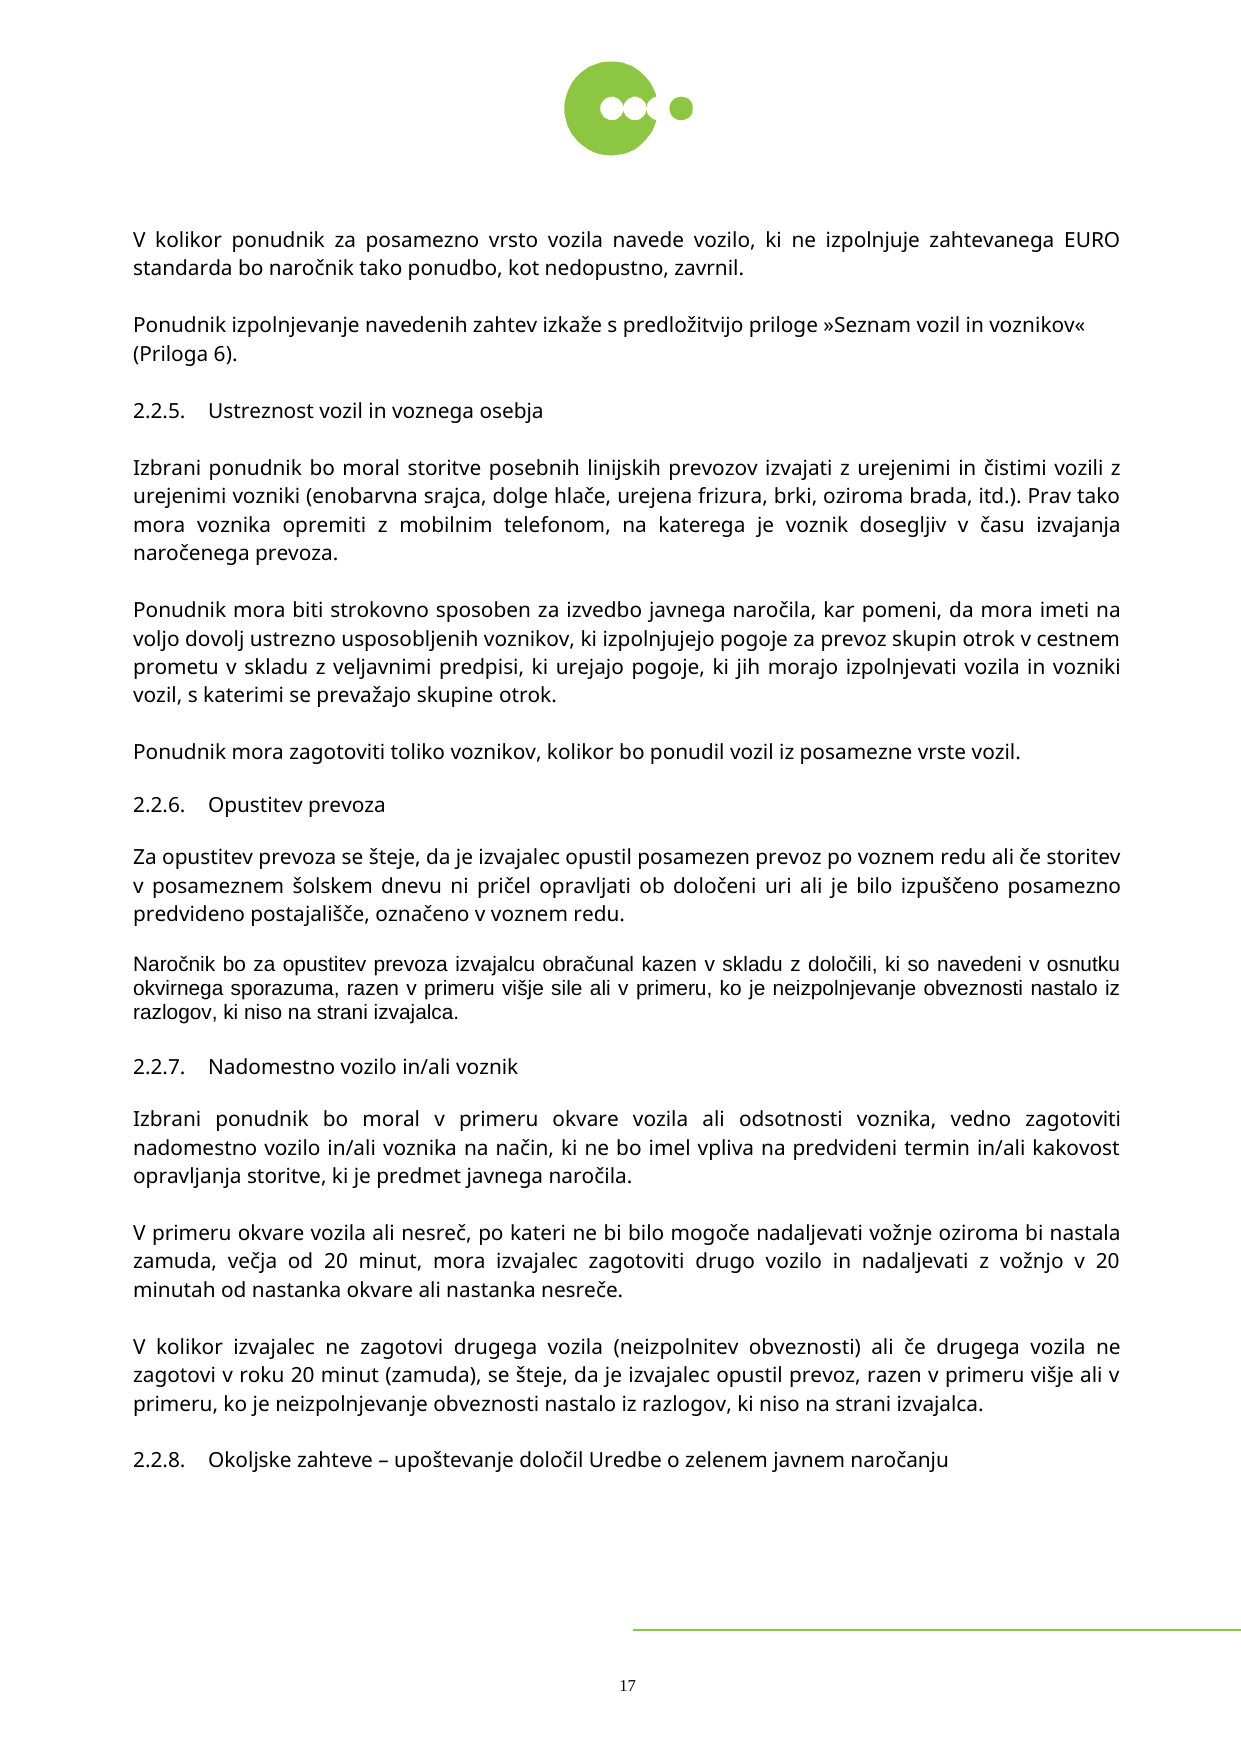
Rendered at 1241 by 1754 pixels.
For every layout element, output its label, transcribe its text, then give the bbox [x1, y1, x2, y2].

text V kolikor izvajalec ne zagotovi drugega vozila (neizpolnitev obveznosti) ali če drugega vozila ne zagotovi v roku 20 minut (zamuda), se šteje, da je izvajalec opustil prevoz, razen v primeru višje ali v primeru, ko je neizpolnjevanje obveznosti nastalo iz razlogov, ki niso na strani izvajalca. [133, 1332, 1122, 1417]
text V kolikor ponudnik za posamezno vrsto vozila navede vozilo, ki ne izpolnjuje zahtevanega EURO standarda bo naročnik tako ponudbo, kot nedopustno, zavrnil. [133, 225, 1122, 282]
list Ustreznost vozil in voznega osebja [133, 396, 1122, 424]
list Nadomestno vozilo in/ali voznik [133, 1052, 1122, 1080]
text Naročnik bo za opustitev prevoza izvajalcu obračunal kazen v skladu z določili, ki so navedeni v osnutku okvirnega sporazuma, razen v primeru višje sile ali v primeru, ko je neizpolnjevanje obveznosti nastalo iz razlogov, ki niso na strani izvajalca. [133, 952, 1122, 1023]
text Ponudnik mora biti strokovno sposoben za izvedbo javnega naročila, kar pomeni, da mora imeti na voljo dovolj ustrezno usposobljenih voznikov, ki izpolnjujejo pogoje za prevoz skupin otrok v cestnem prometu v skladu z veljavnimi predpisi, ki urejajo pogoje, ki jih morajo izpolnjevati vozila in vozniki vozil, s katerimi se prevažajo skupine otrok. [133, 595, 1122, 709]
text Ponudnik izpolnjevanje navedenih zahtev izkaže s predložitvijo priloge »Seznam vozil in voznikov« (Priloga 6). [133, 310, 1122, 367]
text Ponudnik mora zagotoviti toliko voznikov, kolikor bo ponudil vozil iz posamezne vrste vozil. [133, 737, 1122, 766]
list Okoljske zahteve – upoštevanje določil Uredbe o zelenem javnem naročanju [133, 1446, 1122, 1474]
text Izbrani ponudnik bo moral storitve posebnih linijskih prevozov izvajati z urejenimi in čistimi vozili z urejenimi vozniki (enobarvna srajca, dolge hlače, urejena frizura, brki, oziroma brada, itd.). Prav tako mora voznika opremiti z mobilnim telefonom, na katerega je voznik dosegljiv v času izvajanja naročenega prevoza. [133, 453, 1122, 567]
list Opustitev prevoza [133, 790, 1122, 818]
text Izbrani ponudnik bo moral v primeru okvare vozila ali odsotnosti voznika, vedno zagotoviti nadomestno vozilo in/ali voznika na način, ki ne bo imel vpliva na predvideni termin in/ali kakovost opravljanja storitve, ki je predmet javnega naročila. [133, 1104, 1122, 1189]
text V primeru okvare vozila ali nesreč, po kateri ne bi bilo mogoče nadaljevati vožnje oziroma bi nastala zamuda, večja od 20 minut, mora izvajalec zagotoviti drugo vozilo in nadaljevati z vožnjo v 20 minutah od nastanka okvare ali nastanka nesreče. [133, 1218, 1122, 1303]
text Za opustitev prevoza se šteje, da je izvajalec opustil posamezen prevoz po voznem redu ali če storitev v posameznem šolskem dnevu ni pričel opravljati ob določeni uri ali je bilo izpuščeno posamezno predvideno postajališče, označeno v voznem redu. [133, 842, 1122, 928]
